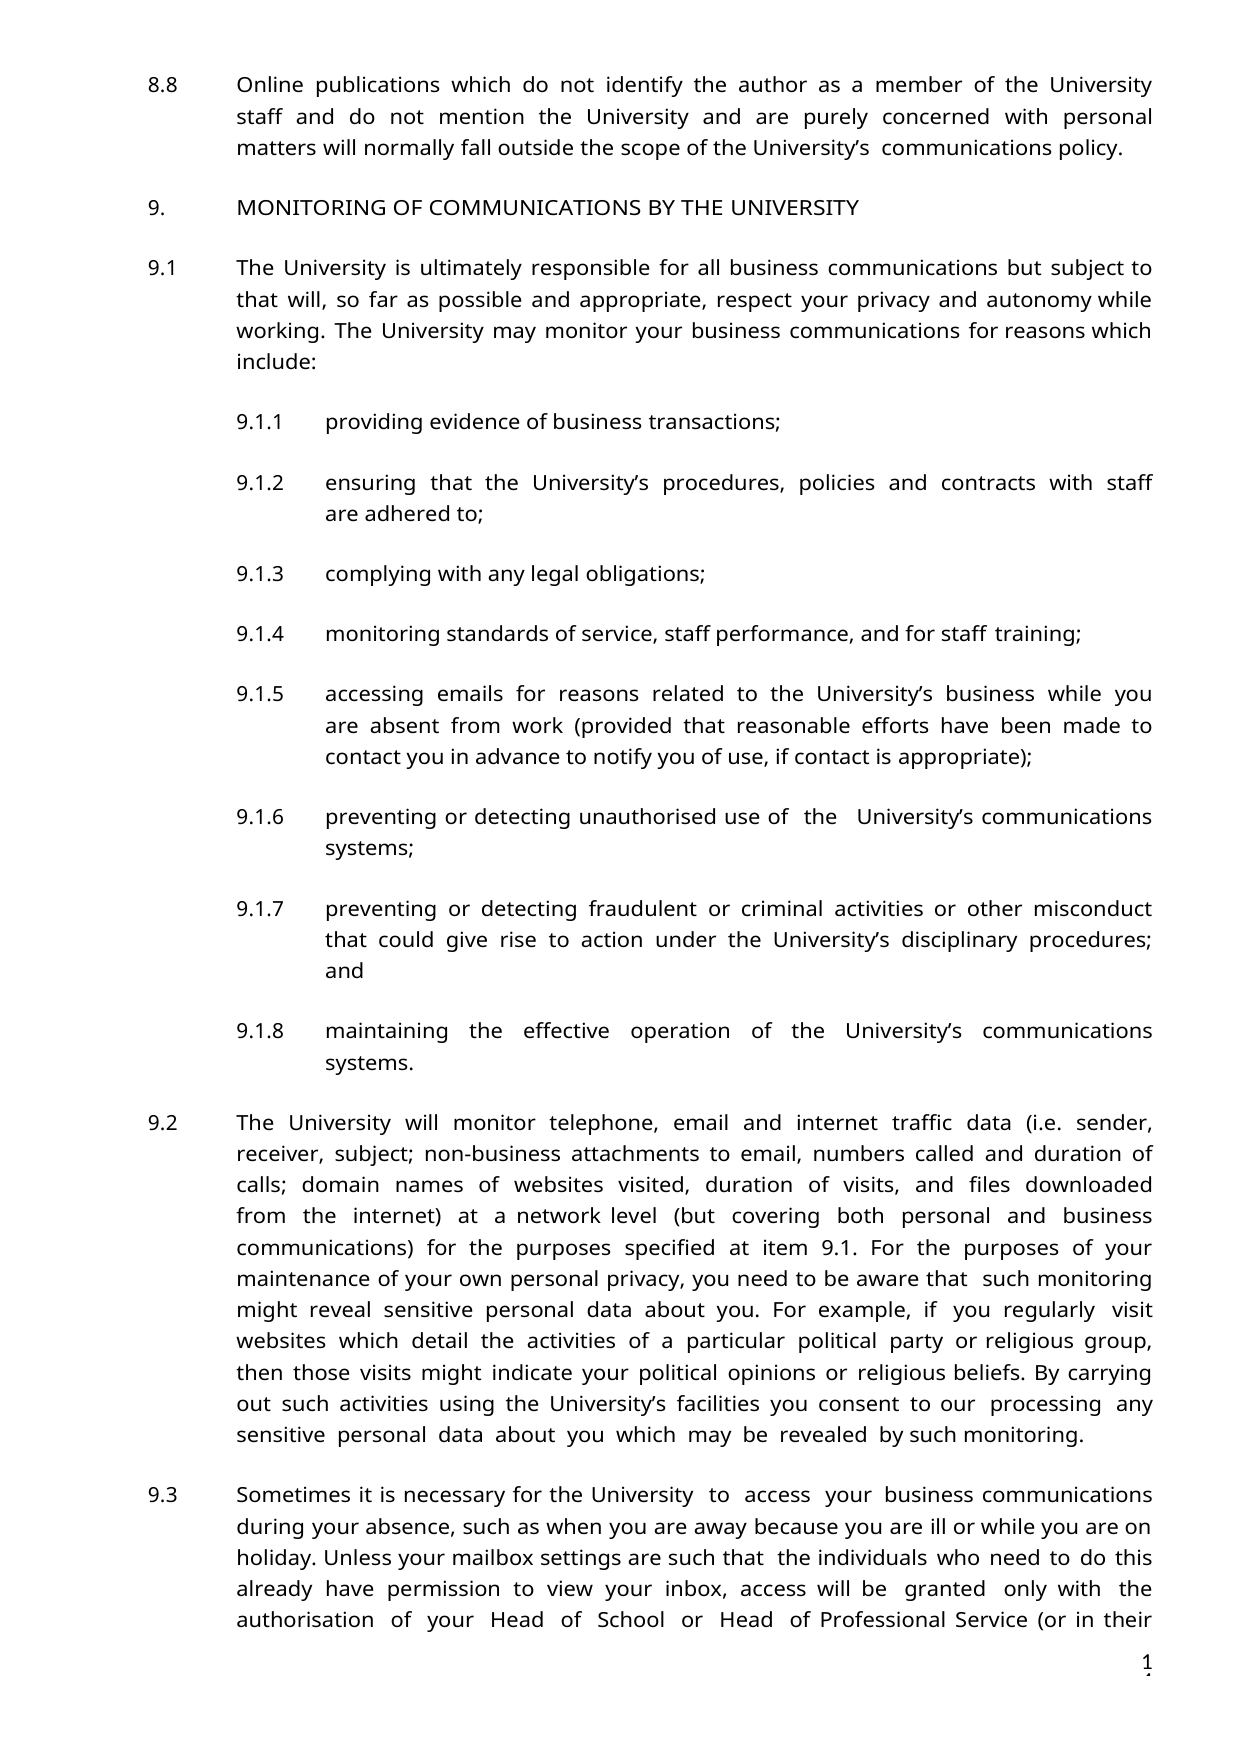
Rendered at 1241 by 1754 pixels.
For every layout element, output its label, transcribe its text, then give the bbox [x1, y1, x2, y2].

list preventing or detecting unauthorised use of the University’s communications systems; [236, 802, 1152, 862]
list complying with any legal obligations; [236, 559, 1152, 588]
list monitoring standards of service, staff performance, and for staff training; [236, 619, 1152, 648]
list Online publications which do not identify the author as a member of the University staff and do not mention the University and are purely concerned with personal matters will normally fall outside the scope of the University’s communications policy. [148, 71, 1153, 162]
list The University is ultimately responsible for all business communications but subject to that will, so far as possible and appropriate, respect your privacy and autonomy while working. The University may monitor your business communications for reasons which include: [148, 253, 1153, 376]
list providing evidence of business transactions; [236, 407, 1152, 436]
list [148, 1481, 1153, 1634]
list preventing or detecting fraudulent or criminal activities or other misconduct that could give rise to action under the University’s disciplinary procedures; and [236, 894, 1152, 985]
list ensuring that the University’s procedures, policies and contracts with staff are adhered to; [236, 468, 1153, 527]
list The University will monitor telephone, email and internet traffic data (i.e. sender, receiver, subject; non-business attachments to email, numbers called and duration of calls; domain names of websites visited, duration of visits, and files downloaded from the internet) at a network level (but covering both personal and business communications) for the purposes specified at item 9.1. For the purposes of your maintenance of your own personal privacy, you need to be aware that such monitoring might reveal sensitive personal data about you. For example, if you regularly visit websites which detail the activities of a particular political party or religious group, then those visits might indicate your political opinions or religious beliefs. By carrying out such activities using the University’s facilities you consent to our processing any sensitive personal data about you which may be revealed by such monitoring. [148, 1108, 1153, 1449]
list MONITORING OF COMMUNICATIONS BY THE UNIVERSITY [148, 193, 1152, 222]
list maintaining the effective operation of the University’s communications systems. [236, 1016, 1153, 1076]
list accessing emails for reasons related to the University’s business while you are absent from work (provided that reasonable efforts have been made to contact you in advance to notify you of use, if contact is appropriate); [236, 679, 1153, 771]
